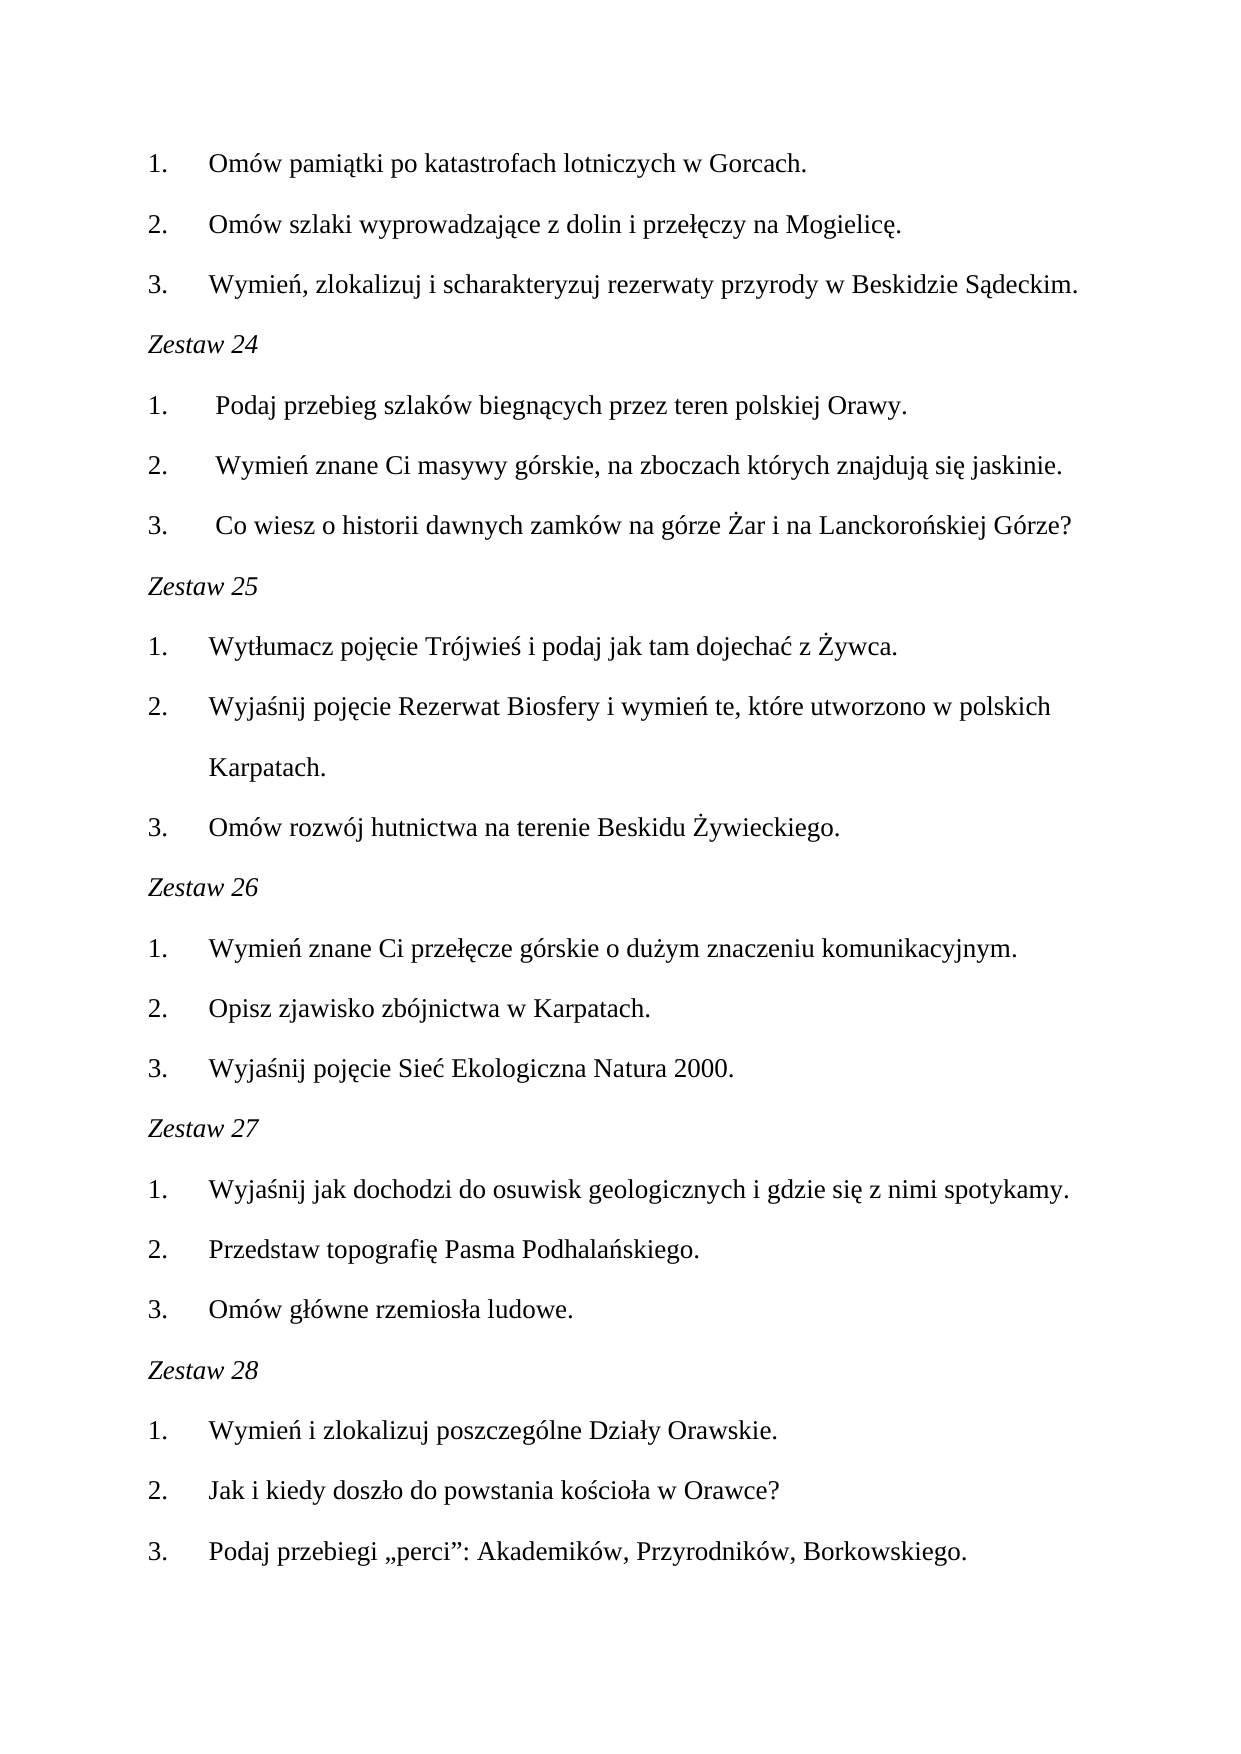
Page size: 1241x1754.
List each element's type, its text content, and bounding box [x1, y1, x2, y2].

text 2. Omów szlaki wyprowadzające z dolin i przełęczy na Mogielicę. [148, 208, 1093, 239]
text Zestaw 27 [148, 1113, 1093, 1144]
text 1. Wytłumacz pojęcie Trójwieś i podaj jak tam dojechać z Żywca. [148, 630, 1093, 661]
text Zestaw 24 [148, 328, 1093, 360]
text 1. Podaj przebieg szlaków biegnących przez teren polskiej Orawy. [148, 389, 1093, 420]
text 1. Wymień i zlokalizuj poszczególne Działy Orawskie. [148, 1414, 1093, 1445]
text 2. Wymień znane Ci masywy górskie, na zboczach których znajdują się jaskinie. [148, 449, 1093, 480]
text 3. Omów główne rzemiosła ludowe. [148, 1293, 1093, 1325]
text Karpatach. [148, 751, 1093, 782]
text 3. Omów rozwój hutnictwa na terenie Beskidu Żywieckiego. [148, 811, 1093, 842]
text 1. Wymień znane Ci przełęcze górskie o dużym znaczeniu komunikacyjnym. [148, 932, 1093, 963]
text 2. Przedstaw topografię Pasma Podhalańskiego. [148, 1233, 1093, 1264]
text 3. Podaj przebiegi „perci”: Akademików, Przyrodników, Borkowskiego. [148, 1535, 1093, 1566]
text 2. Wyjaśnij pojęcie Rezerwat Biosfery i wymień te, które utworzono w polskich [148, 690, 1093, 722]
text Zestaw 28 [148, 1354, 1093, 1385]
text 3. Co wiesz o historii dawnych zamków na górze Żar i na Lanckorońskiej Górze? [148, 509, 1093, 541]
text 2. Opisz zjawisko zbójnictwa w Karpatach. [148, 992, 1093, 1023]
text 1. Omów pamiątki po katastrofach lotniczych w Gorcach. [148, 148, 1093, 179]
text 3. Wymień, zlokalizuj i scharakteryzuj rezerwaty przyrody w Beskidzie Sądeckim. [148, 268, 1093, 299]
text 2. Jak i kiedy doszło do powstania kościoła w Orawce? [148, 1474, 1093, 1506]
text Zestaw 26 [148, 871, 1093, 902]
text 3. Wyjaśnij pojęcie Sieć Ekologiczna Natura 2000. [148, 1052, 1093, 1083]
text 1. Wyjaśnij jak dochodzi do osuwisk geologicznych i gdzie się z nimi spotykamy. [148, 1173, 1093, 1204]
text Zestaw 25 [148, 570, 1093, 601]
